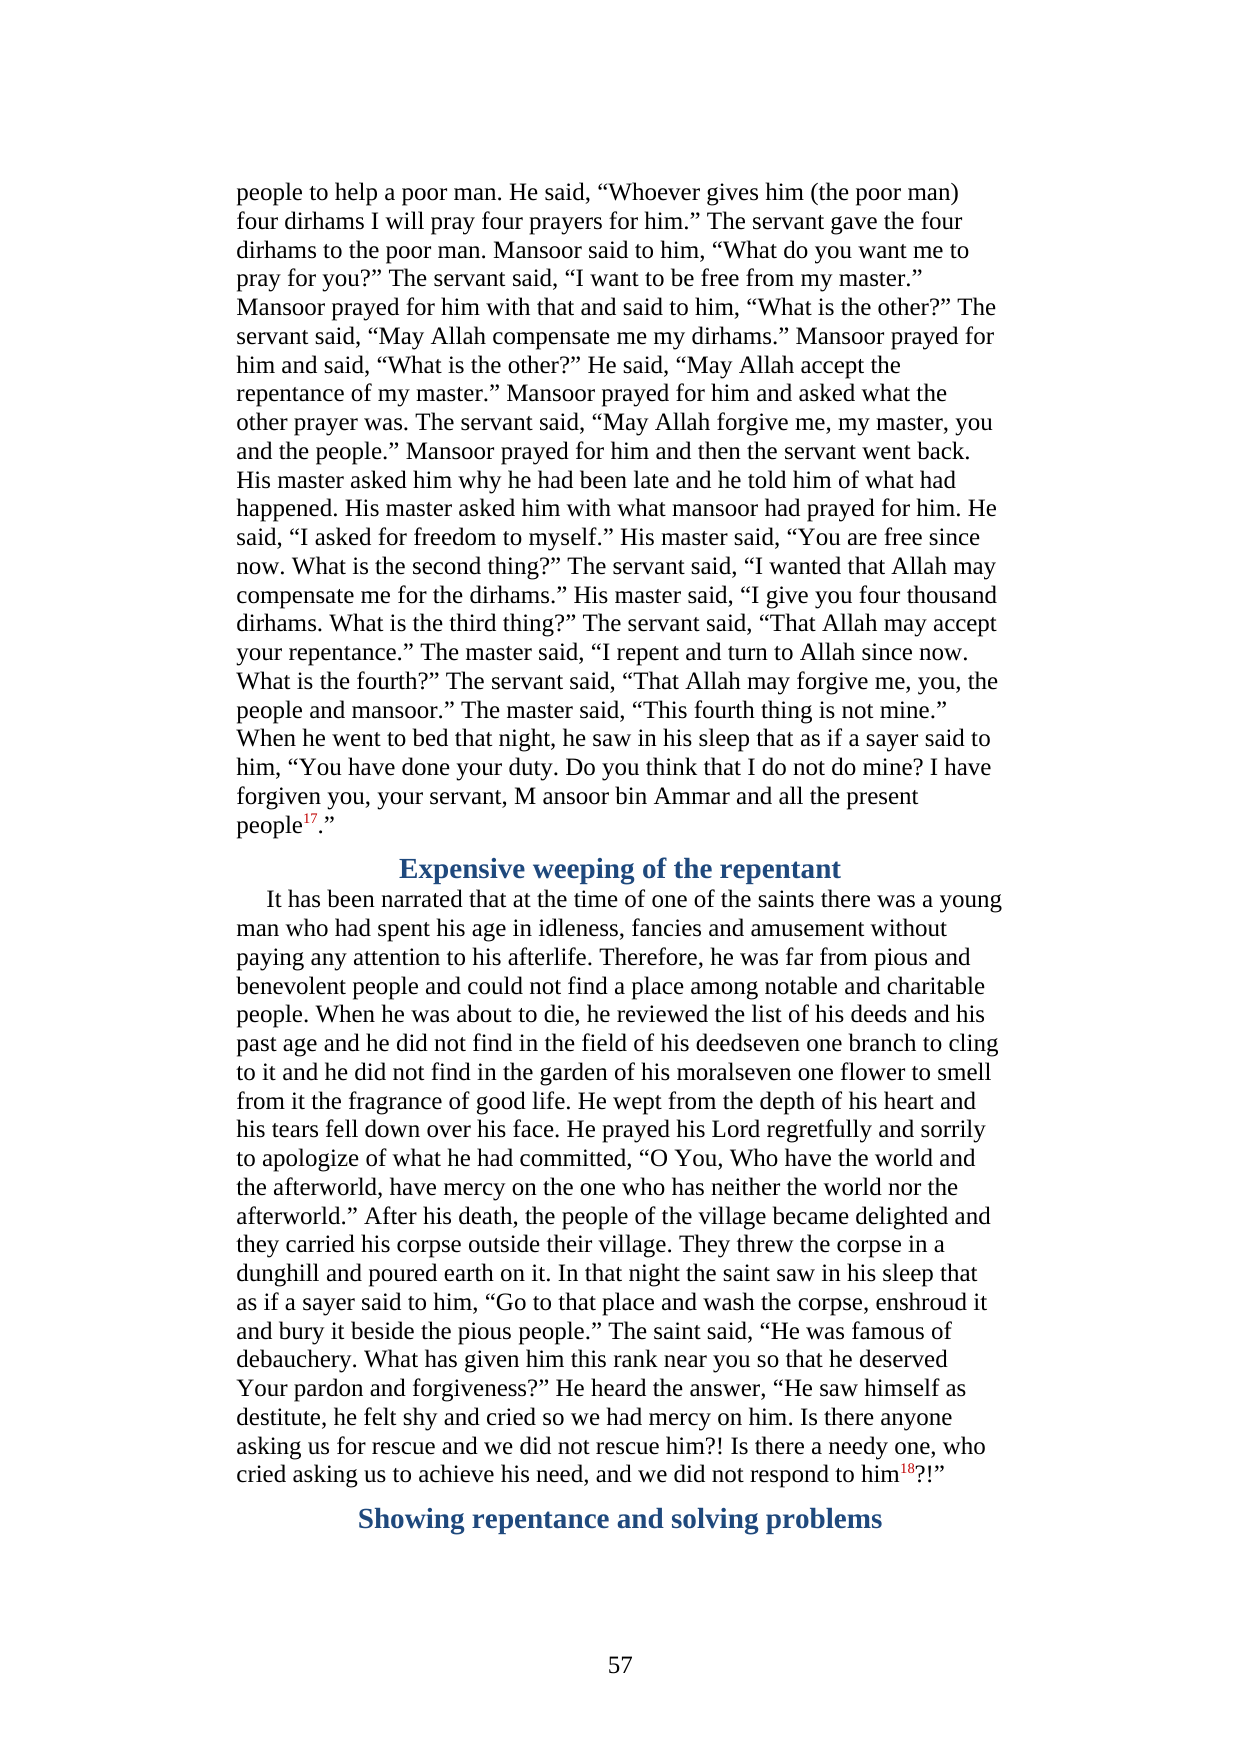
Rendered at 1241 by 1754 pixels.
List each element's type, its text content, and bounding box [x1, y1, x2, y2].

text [236, 177, 1004, 838]
subtitle Expensive weeping of the repentant [236, 851, 1004, 884]
text It has been narrated that at the time of one of the saints there was a young man who had spent his age in idleness, fancies and amusement without paying any attention to his afterlife. Therefore, he was far from pious and benevolent people and could not find a place among notable and charitable people. When he was about to die, he reviewed the list of his deeds and his past age and he did not find in the field of his deedseven one branch to cling to it and he did not find in the garden of his moralseven one flower to smell from it the fragrance of good life. He wept from the depth of his heart and his tears fell down over his face. He prayed his Lord regretfully and sorrily to apologize of what he had committed, “O You, Who have the world and the afterworld, have mercy on the one who has neither the world nor the afterworld.” After his death, the people of the village became delighted and they carried his corpse outside their village. They threw the corpse in a dunghill and poured earth on it. In that night the saint saw in his sleep that as if a sayer said to him, “Go to that place and wash the corpse, enshroud it and bury it beside the pious people.” The saint said, “He was famous of debauchery. What has given him this rank near you so that he deserved Your pardon and forgiveness?” He heard the answer, “He saw himself as destitute, he felt shy and cried so we had mercy on him. Is there anyone asking us for rescue and we did not rescue him?! Is there a needy one, who cried asking us to achieve his need, and we did not respond to him18?!” [236, 884, 1004, 1488]
subtitle Showing repentance and solving problems [236, 1501, 1004, 1534]
